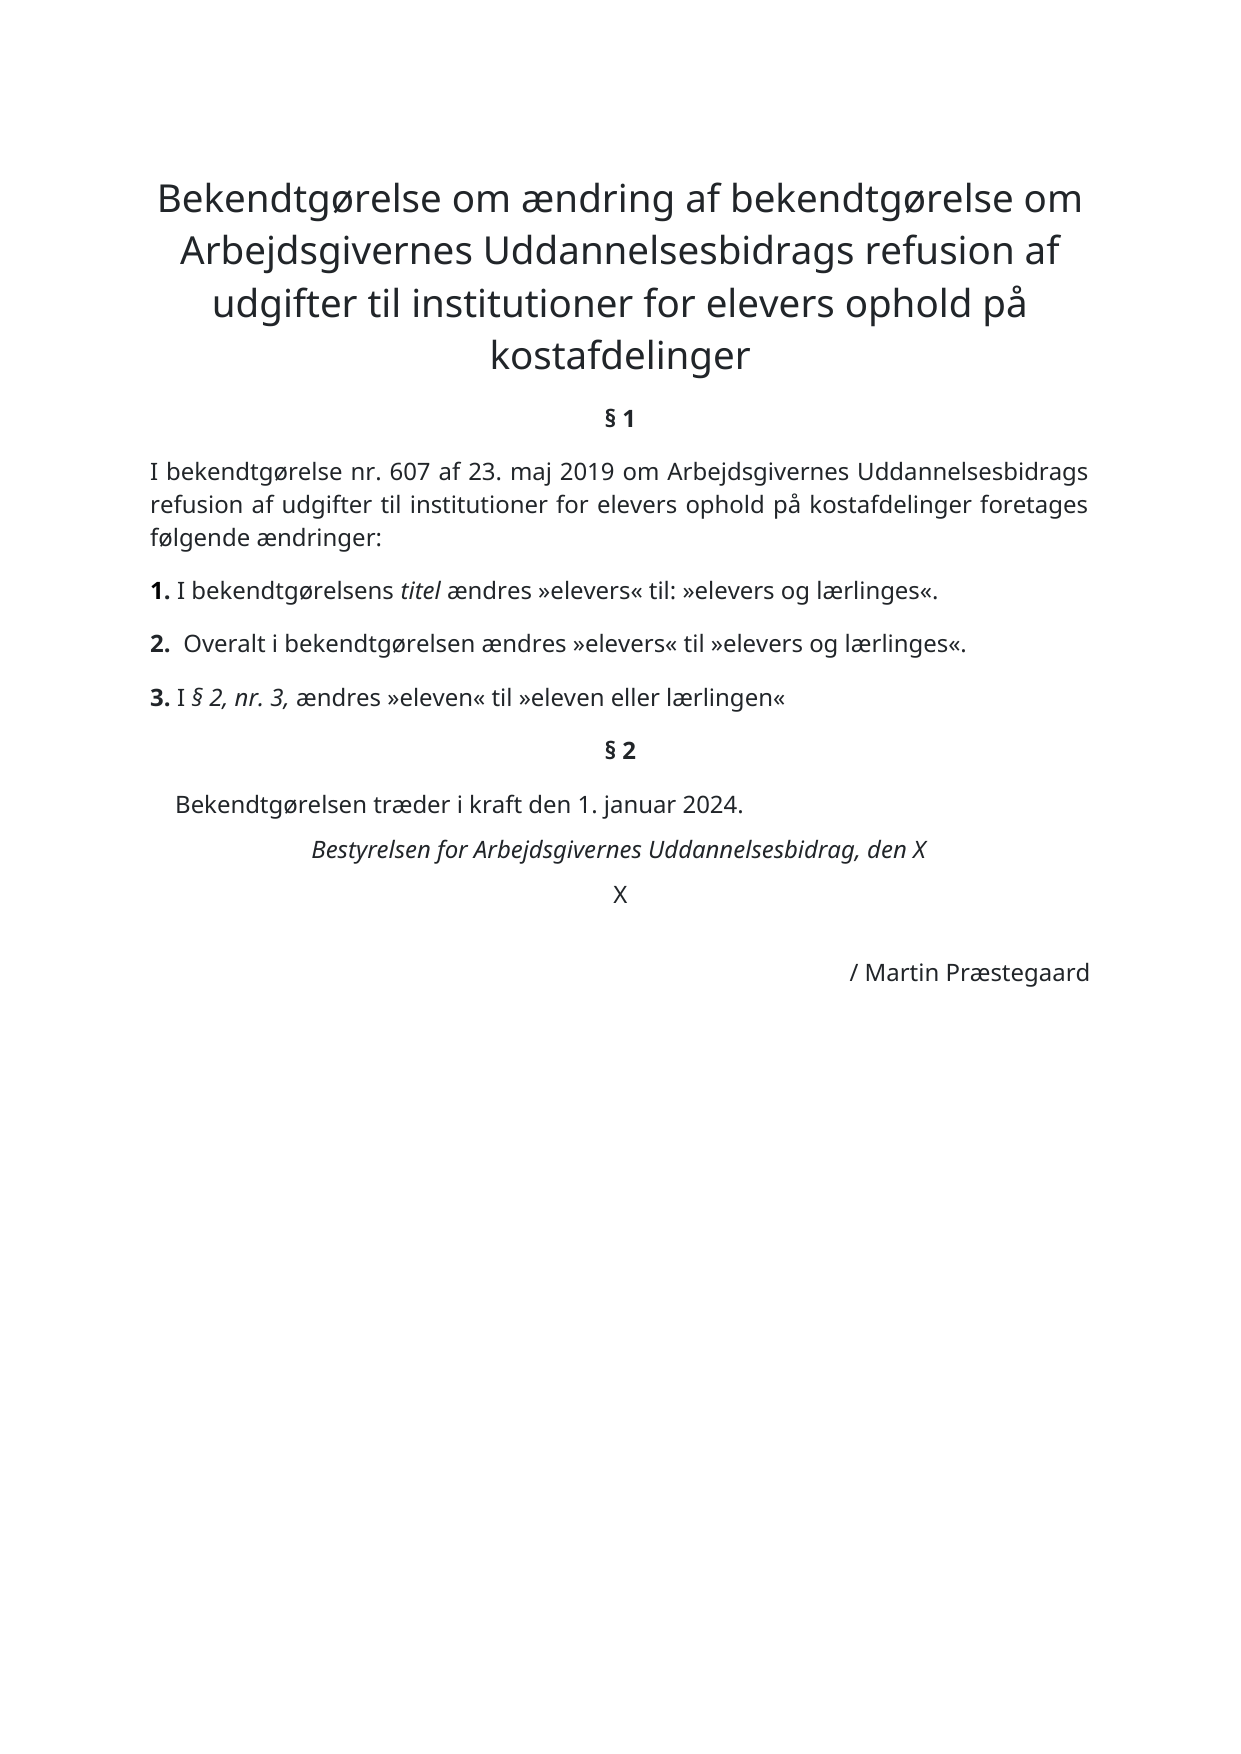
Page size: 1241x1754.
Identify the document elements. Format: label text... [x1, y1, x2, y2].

text Bekendtgørelsen træder i kraft den 1. januar 2024. [150, 787, 1090, 820]
text § 2 [150, 734, 1090, 767]
text I bekendtgørelse nr. 607 af 23. maj 2019 om Arbejdsgivernes Uddannelsesbidrags refusion af udgifter til institutioner for elevers ophold på kostafdelinger foretages følgende ændringer: [150, 455, 1090, 553]
text § 1 [150, 402, 1090, 434]
text Bestyrelsen for Arbejdsgivernes Uddannelsesbidrag, den X [150, 833, 1090, 865]
text 1. I bekendtgørelsens titel ændres »elevers« til: »elevers og lærlinges«. [150, 574, 1090, 606]
text 3. I § 2, nr. 3, ændres »eleven« til »eleven eller lærlingen« [150, 681, 1090, 713]
text / Martin Præstegaard [150, 955, 1090, 988]
text 2. Overalt i bekendtgørelsen ændres »elevers« til »elevers og lærlinges«. [150, 627, 1090, 660]
text X [150, 878, 1090, 910]
text Bekendtgørelse om ændring af bekendtgørelse om Arbejdsgivernes Uddannelsesbidrags refusion af udgifter til institutioner for elevers ophold på kostafdelinger [150, 171, 1090, 381]
